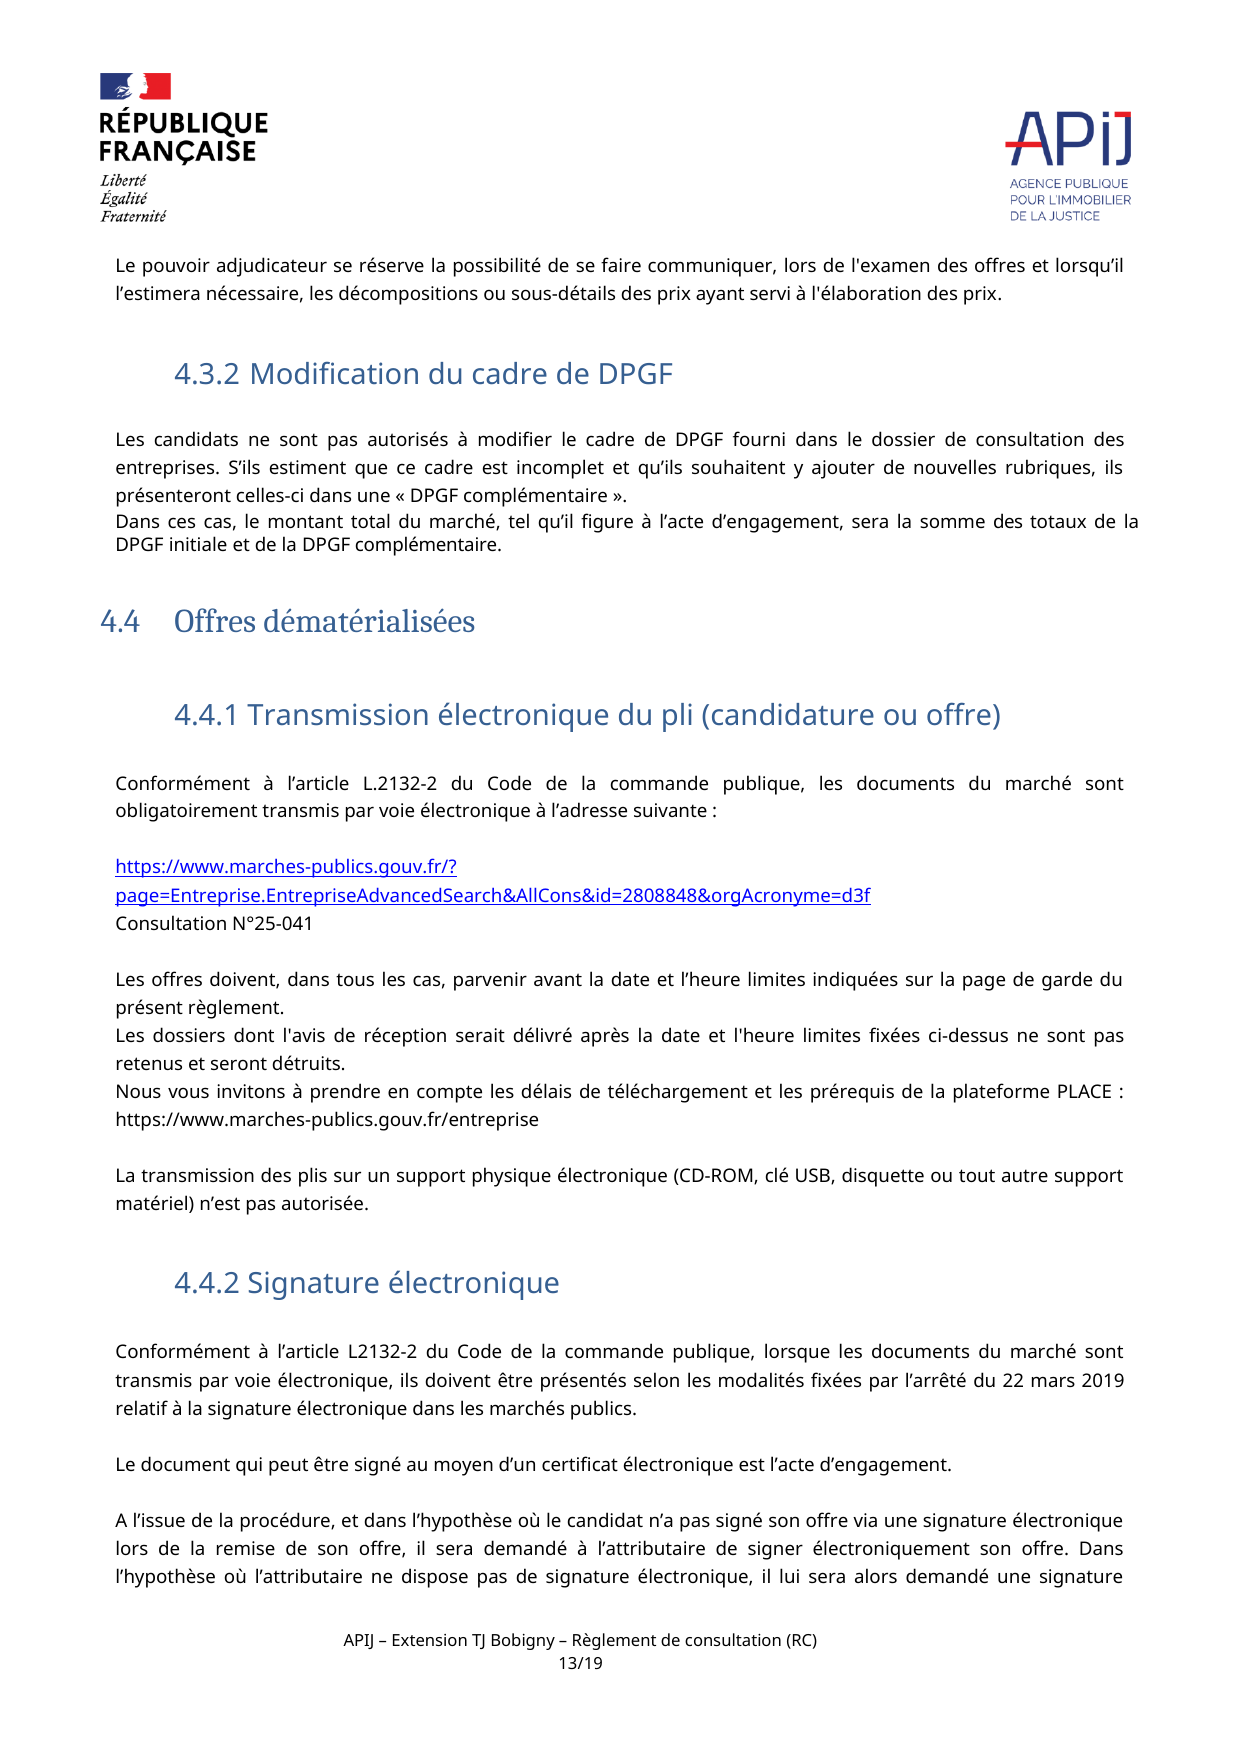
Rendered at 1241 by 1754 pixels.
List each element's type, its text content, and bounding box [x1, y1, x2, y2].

text Conformément à l’article L2132-2 du Code de la commande publique, lorsque les documents du marché sont transmis par voie électronique, ils doivent être présentés selon les modalités fixées par l’arrêté du 22 mars 2019 relatif à la signature électronique dans les marchés publics. [115, 1339, 1125, 1420]
subtitle 4.4.2 Signature électronique [174, 1263, 1140, 1302]
text Dans ces cas, le montant total du marché, tel qu’il figure à l’acte d’engagement, sera la somme des totaux de la DPGF initiale et de la DPGF complémentaire. [115, 511, 1140, 556]
subtitle 4.4 Offres dématérialisées [100, 602, 1140, 641]
picture [100, 73, 1134, 222]
text Les dossiers dont l'avis de réception serait délivré après la date et l'heure limites fixées ci-dessus ne sont pas retenus et seront détruits. [115, 1022, 1125, 1076]
text Nous vous invitons à prendre en compte les délais de téléchargement et les prérequis de la plateforme PLACE : https://www.marches-publics.gouv.fr/entreprise [115, 1078, 1125, 1132]
subtitle 4.4.1 Transmission électronique du pli (candidature ou offre) [174, 694, 1140, 733]
subtitle 4.3.2 Modification du cadre de DPGF [174, 353, 1140, 393]
text Les candidats ne sont pas autorisés à modifier le cadre de DPGF fourni dans le dossier de consultation des entreprises. S’ils estiment que ce cadre est incomplet et qu’ils souhaitent y ajouter de nouvelles rubriques, ils présenteront celles-ci dans une « DPGF complémentaire ». [115, 426, 1125, 508]
text https://www.marches-publics.gouv.fr/?page=Entreprise.EntrepriseAdvancedSearch&AllCons&id=2808848&orgAcronyme=d3f [115, 854, 1125, 907]
text Le pouvoir adjudicateur se réserve la possibilité de se faire communiquer, lors de l'examen des offres et lorsqu’il l’estimera nécessaire, les décompositions ou sous-détails des prix ayant servi à l'élaboration des prix. [115, 253, 1124, 306]
text Le document qui peut être signé au moyen d’un certificat électronique est l’acte d’engagement. [115, 1451, 1125, 1476]
text Les offres doivent, dans tous les cas, parvenir avant la date et l’heure limites indiquées sur la page de garde du présent règlement. [115, 966, 1125, 1019]
text Consultation N°25-041 [115, 910, 1125, 935]
text La transmission des plis sur un support physique électronique (CD-ROM, clé USB, disquette ou tout autre support matériel) n’est pas autorisée. [115, 1162, 1125, 1216]
text Conformément à l’article L.2132-2 du Code de la commande publique, les documents du marché sont obligatoirement transmis par voie électronique à l’adresse suivante : [115, 770, 1125, 823]
